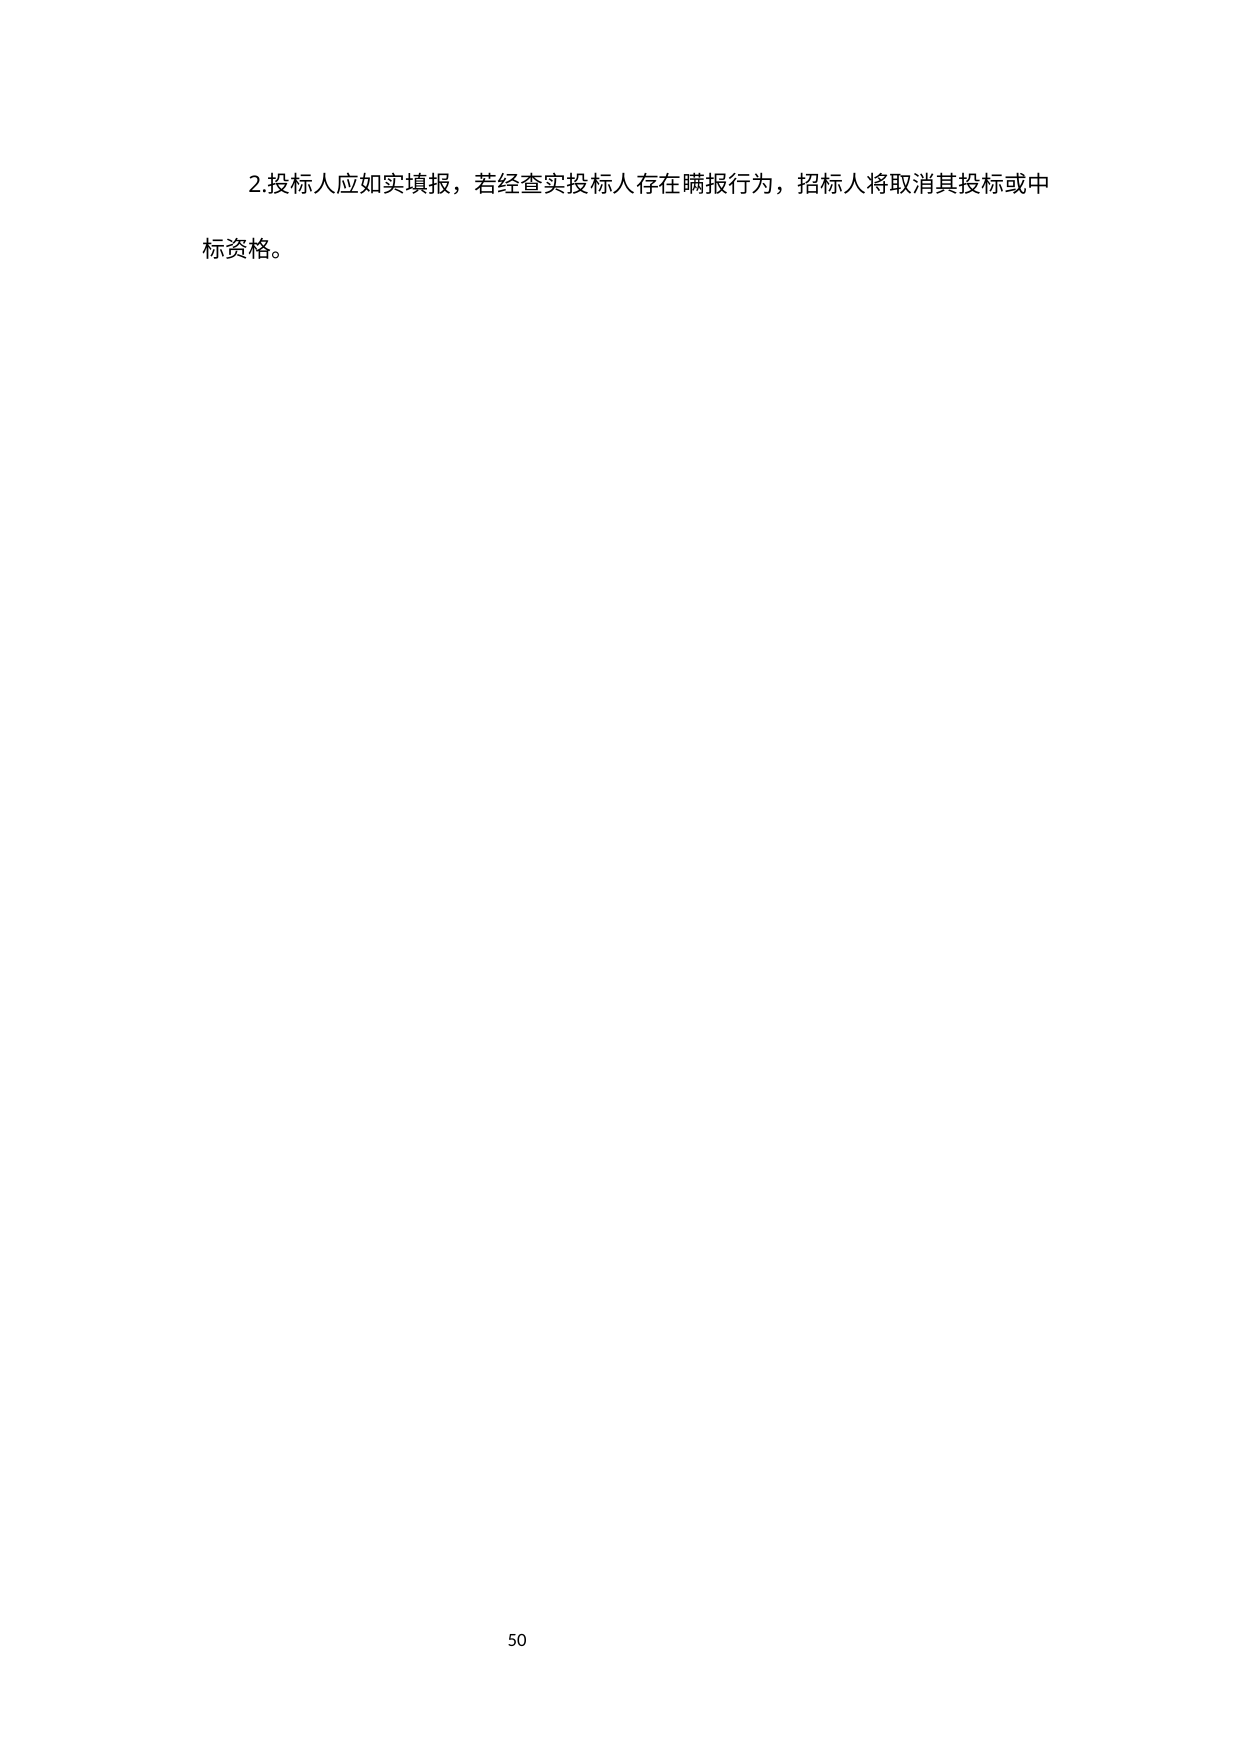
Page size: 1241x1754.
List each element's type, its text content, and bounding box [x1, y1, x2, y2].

text 2.投标人应如实填报，若经查实投标人存在瞒报行为，招标人将取消其投标或中标资格。 [202, 150, 1053, 280]
